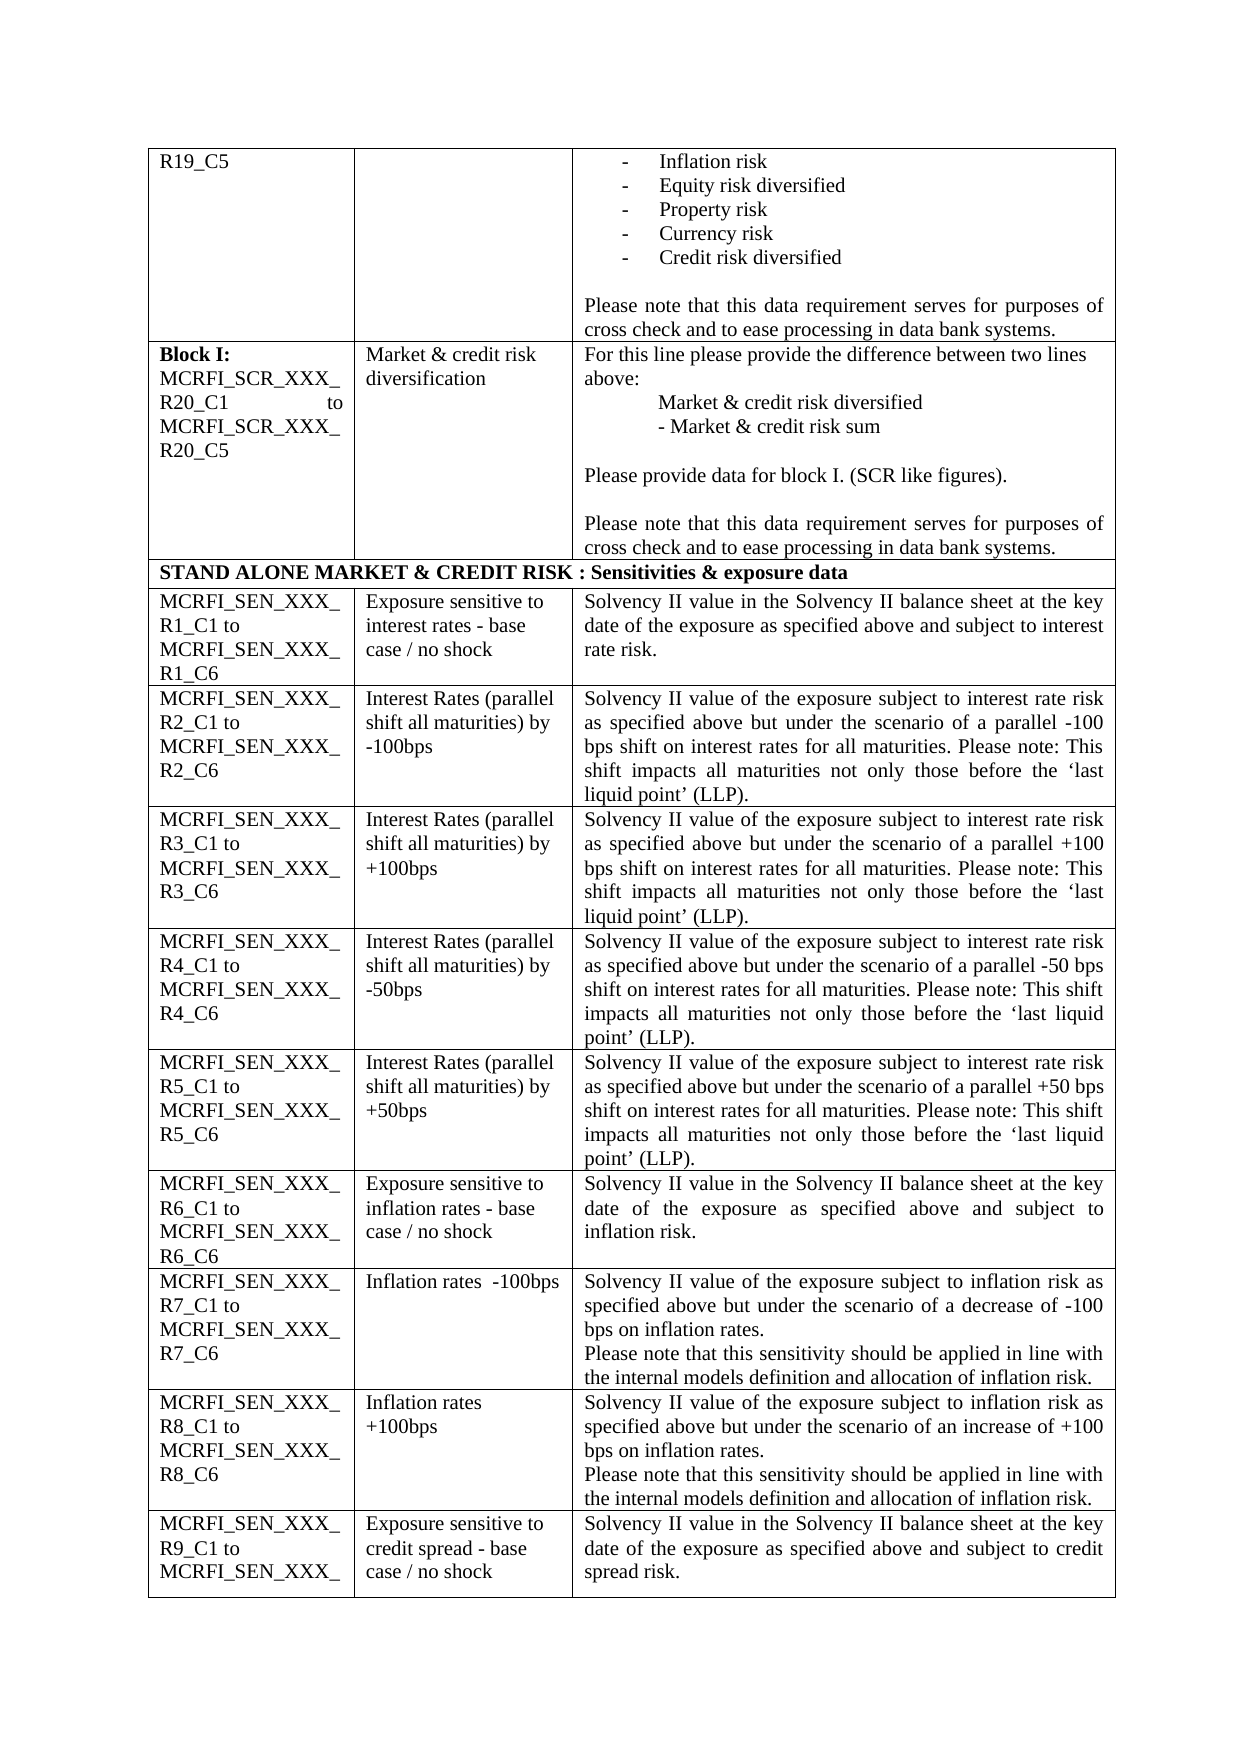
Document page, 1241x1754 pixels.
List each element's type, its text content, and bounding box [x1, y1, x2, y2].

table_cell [573, 1511, 1115, 1597]
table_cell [149, 149, 354, 341]
table_cell Exposure sensitive to interest rates - base case / no shock [355, 589, 572, 685]
table_cell MCRFI_SEN_XXX_R5_C1 to MCRFI_SEN_XXX_R5_C6 [149, 1050, 354, 1170]
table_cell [355, 149, 572, 341]
table_cell Solvency II value of the exposure subject to interest rate risk as specified above but under the scenario of a parallel -100 bps shift on interest rates for all maturities. Please note: This shift impacts all maturities not only those before the ‘last liquid point’ (LLP). [573, 686, 1115, 806]
table_cell Solvency II value of the exposure subject to interest rate risk as specified above but under the scenario of a parallel +100 bps shift on interest rates for all maturities. Please note: This shift impacts all maturities not only those before the ‘last liquid point’ (LLP). [573, 807, 1115, 928]
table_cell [149, 1511, 354, 1597]
table_cell MCRFI_SEN_XXX_R3_C1 to MCRFI_SEN_XXX_R3_C6 [149, 807, 354, 928]
table_cell MCRFI_SEN_XXX_R8_C1 to MCRFI_SEN_XXX_R8_C6 [149, 1390, 354, 1510]
table_cell Interest Rates (parallel shift all maturities) by -100bps [355, 686, 572, 806]
table_cell Solvency II value of the exposure subject to interest rate risk as specified above but under the scenario of a parallel -50 bps shift on interest rates for all maturities. Please note: This shift impacts all maturities not only those before the ‘last liquid point’ (LLP). [573, 929, 1115, 1049]
table_cell STAND ALONE MARKET & CREDIT RISK : Sensitivities & exposure data [149, 560, 1115, 588]
table_cell Inflation rates -100bps [355, 1269, 572, 1389]
table_cell For this line please provide the difference between two lines above: Market & credit risk diversified - Market & credit risk sum Please provide data for block I. (SCR like figures). Please note that this data requirement serves for purposes of cross check and to ease processing in data bank systems. [573, 342, 1115, 559]
table_cell Interest Rates (parallel shift all maturities) by +100bps [355, 807, 572, 928]
table_cell MCRFI_SEN_XXX_R2_C1 to MCRFI_SEN_XXX_R2_C6 [149, 686, 354, 806]
table_cell Interest Rates (parallel shift all maturities) by -50bps [355, 929, 572, 1049]
table_cell Block I: MCRFI_SCR_XXX_R20_C1 to MCRFI_SCR_XXX_R20_C5 [149, 342, 354, 559]
table_cell Solvency II value in the Solvency II balance sheet at the key date of the exposure as specified above and subject to inflation risk. [573, 1171, 1115, 1268]
table_cell MCRFI_SEN_XXX_R4_C1 to MCRFI_SEN_XXX_R4_C6 [149, 929, 354, 1049]
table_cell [573, 149, 1115, 341]
table_cell Solvency II value of the exposure subject to interest rate risk as specified above but under the scenario of a parallel +50 bps shift on interest rates for all maturities. Please note: This shift impacts all maturities not only those before the ‘last liquid point’ (LLP). [573, 1050, 1115, 1170]
table_cell MCRFI_SEN_XXX_R7_C1 to MCRFI_SEN_XXX_R7_C6 [149, 1269, 354, 1389]
table_cell Solvency II value of the exposure subject to inflation risk as specified above but under the scenario of a decrease of -100 bps on inflation rates. Please note that this sensitivity should be applied in line with the internal models definition and allocation of inflation risk. [573, 1269, 1115, 1389]
table_cell Solvency II value in the Solvency II balance sheet at the key date of the exposure as specified above and subject to interest rate risk. [573, 589, 1115, 685]
table_cell Exposure sensitive to inflation rates - base case / no shock [355, 1171, 572, 1268]
table_cell MCRFI_SEN_XXX_R1_C1 to MCRFI_SEN_XXX_R1_C6 [149, 589, 354, 685]
table_cell Solvency II value of the exposure subject to inflation risk as specified above but under the scenario of an increase of +100 bps on inflation rates. Please note that this sensitivity should be applied in line with the internal models definition and allocation of inflation risk. [573, 1390, 1115, 1510]
table_cell Inflation rates +100bps [355, 1390, 572, 1510]
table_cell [355, 1511, 572, 1597]
table_cell Interest Rates (parallel shift all maturities) by +50bps [355, 1050, 572, 1170]
table_cell Market & credit risk diversification [355, 342, 572, 559]
table_cell MCRFI_SEN_XXX_R6_C1 to MCRFI_SEN_XXX_R6_C6 [149, 1171, 354, 1268]
